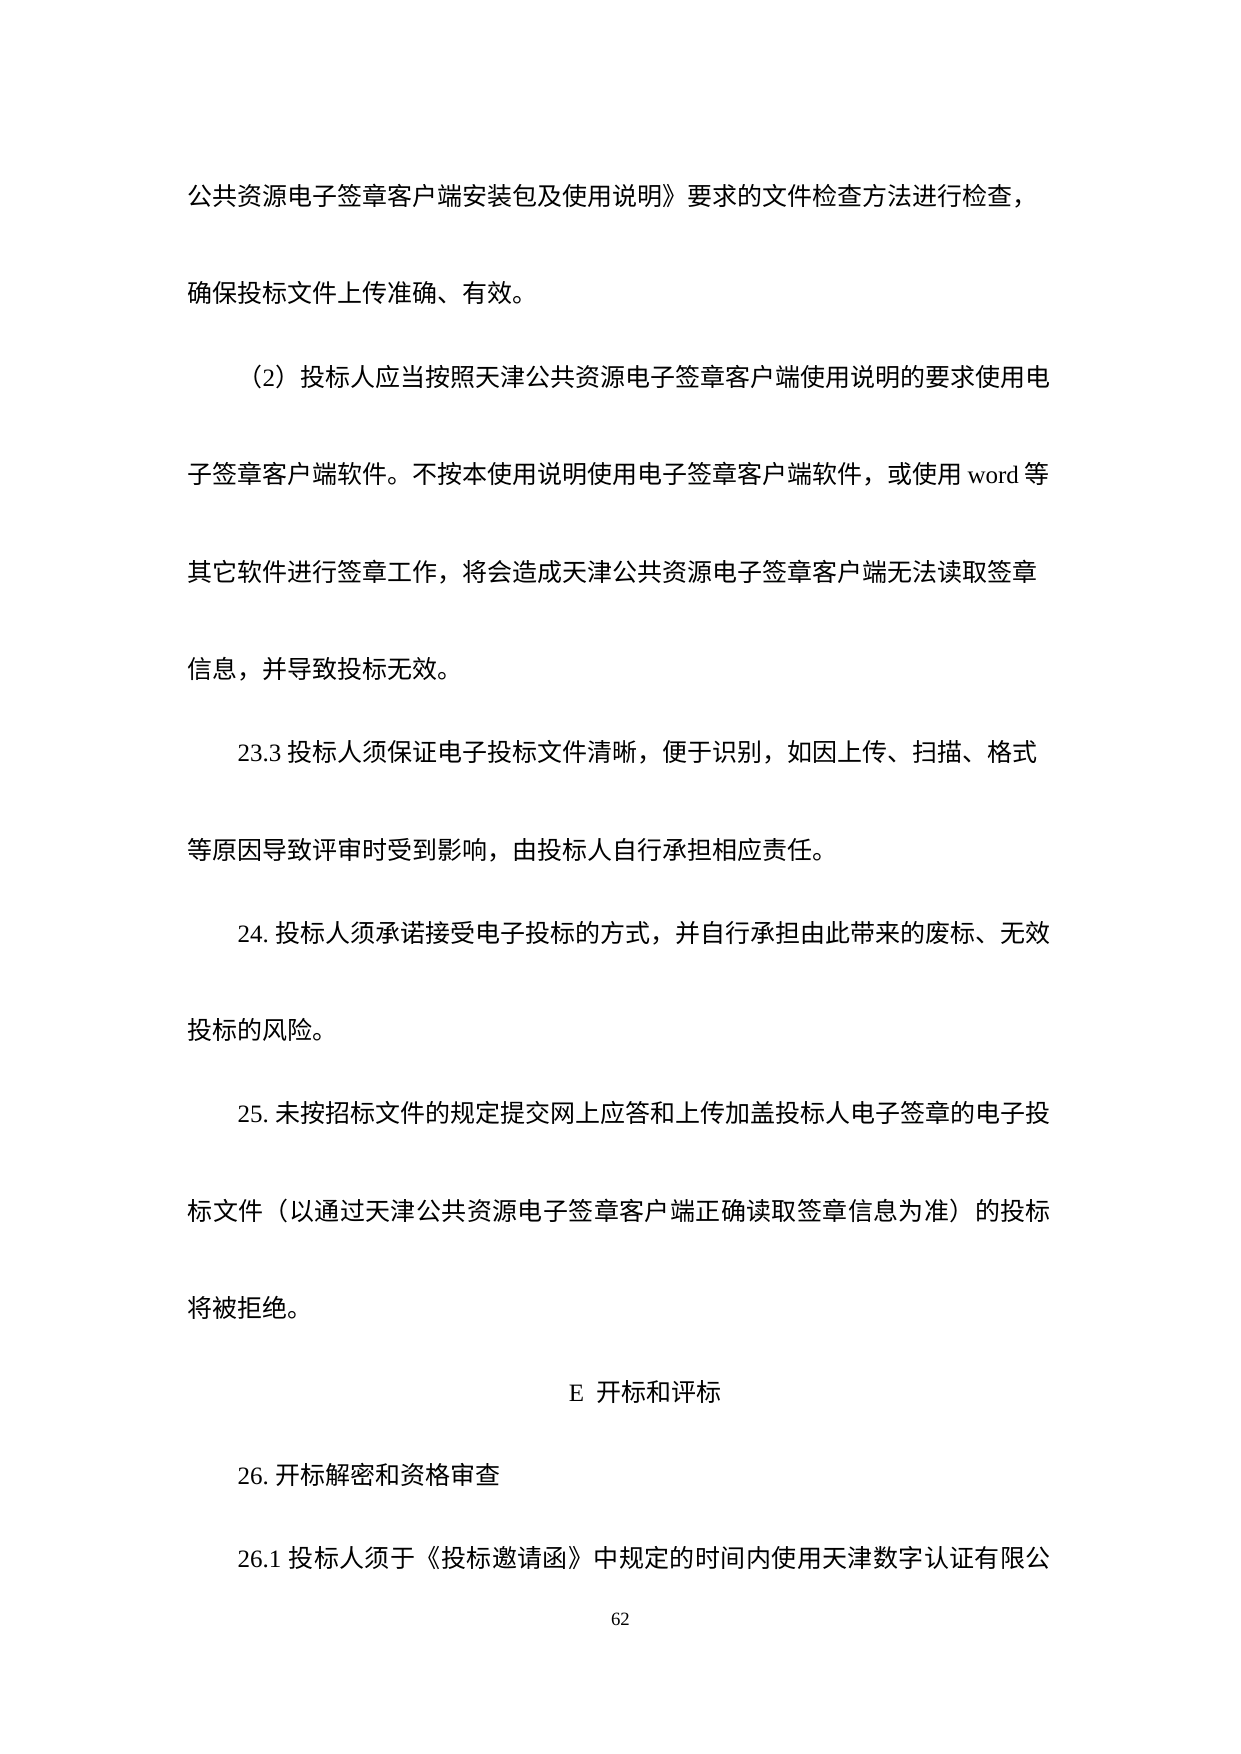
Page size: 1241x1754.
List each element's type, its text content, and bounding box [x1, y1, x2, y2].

text 24. 投标人须承诺接受电子投标的方式，并自行承担由此带来的废标、无效投标的风险。 [187, 899, 1053, 1061]
text 26. 开标解密和资格审查 [187, 1441, 1053, 1506]
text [187, 162, 1053, 324]
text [187, 1524, 1053, 1589]
text E 开标和评标 [187, 1358, 1053, 1423]
text 25. 未按招标文件的规定提交网上应答和上传加盖投标人电子签章的电子投标文件（以通过天津公共资源电子签章客户端正确读取签章信息为准）的投标将被拒绝。 [187, 1079, 1053, 1339]
text （2）投标人应当按照天津公共资源电子签章客户端使用说明的要求使用电子签章客户端软件。不按本使用说明使用电子签章客户端软件，或使用word等其它软件进行签章工作，将会造成天津公共资源电子签章客户端无法读取签章信息，并导致投标无效。 [187, 343, 1053, 700]
text 23.3 投标人须保证电子投标文件清晰，便于识别，如因上传、扫描、格式等原因导致评审时受到影响，由投标人自行承担相应责任。 [187, 718, 1053, 881]
